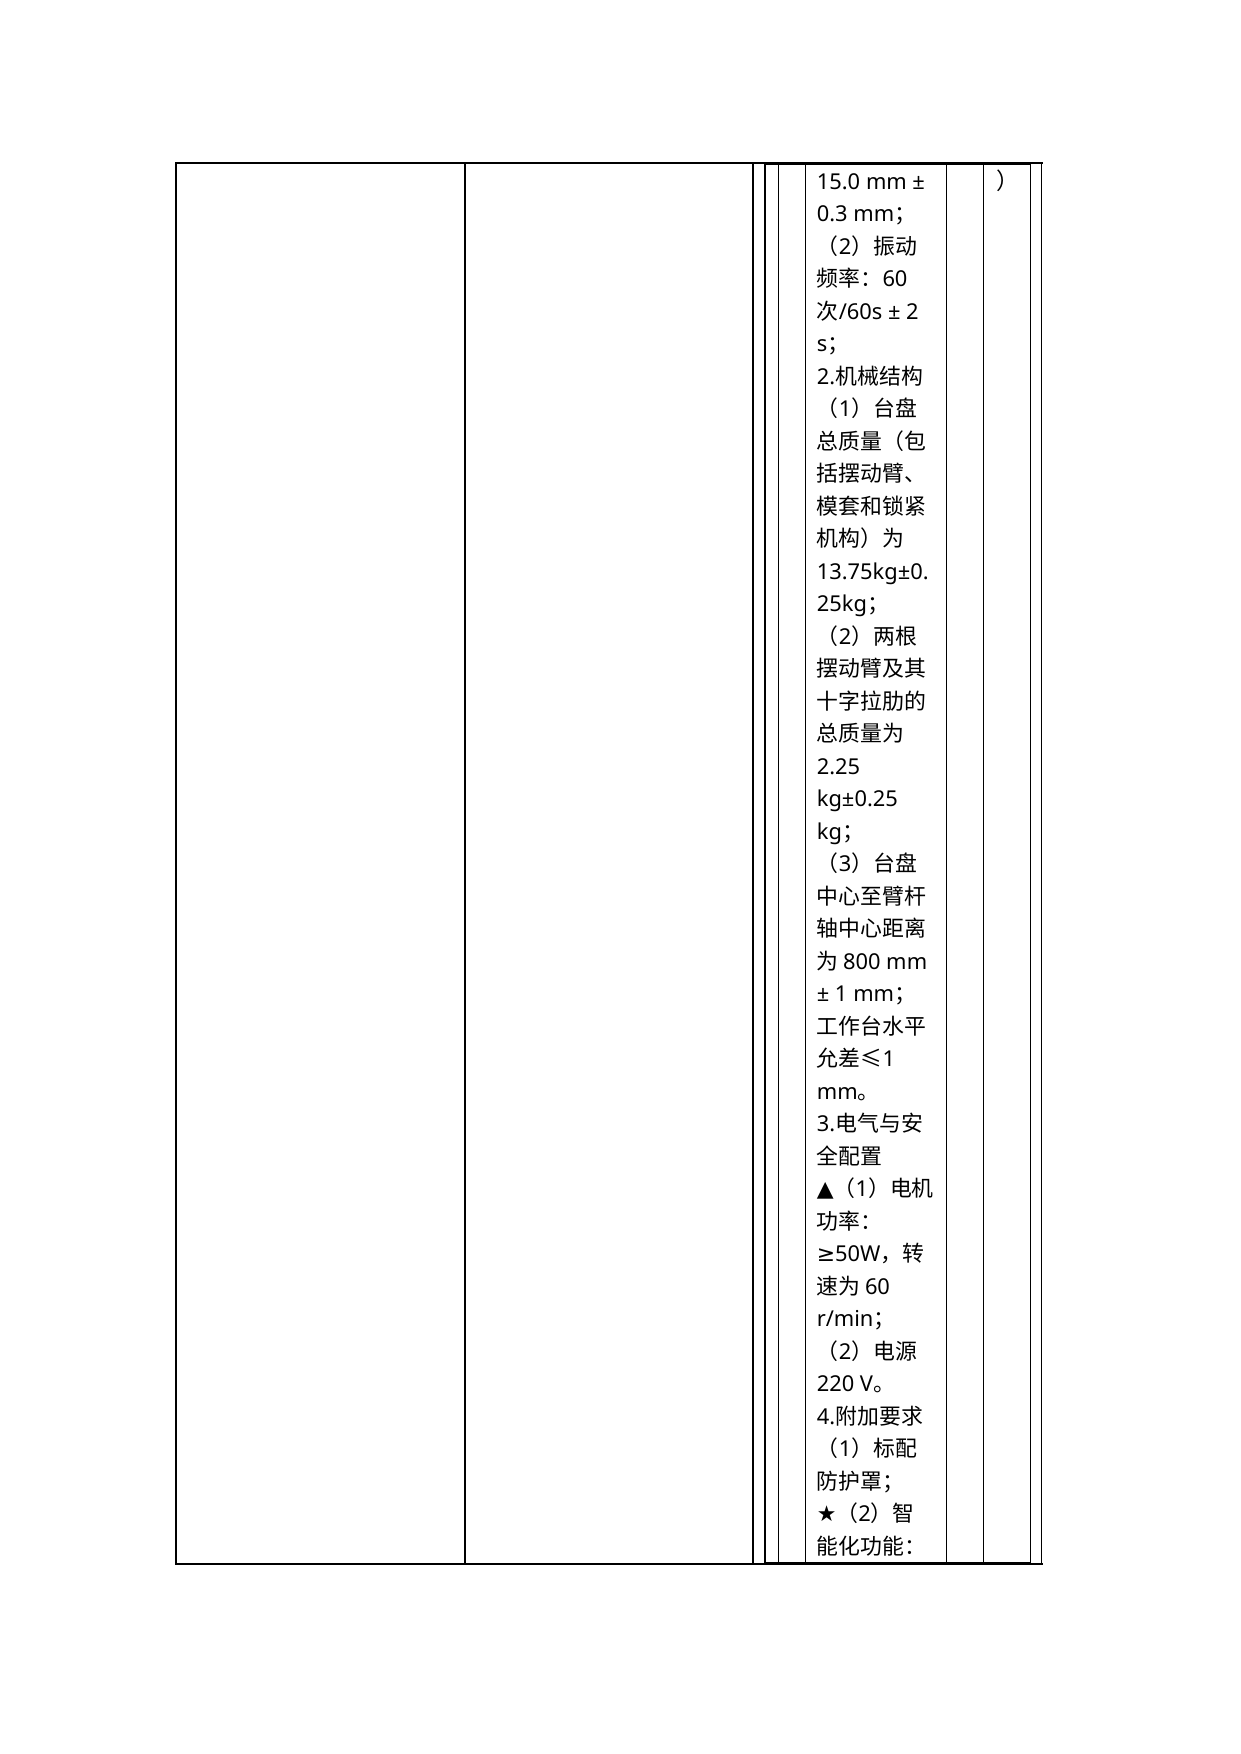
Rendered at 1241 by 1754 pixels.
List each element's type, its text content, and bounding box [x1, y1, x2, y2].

table_cell 1 [177, 164, 464, 1563]
table_cell [984, 165, 1030, 1562]
table_cell [947, 165, 983, 1562]
table_cell [1031, 164, 1041, 1563]
table_cell [806, 165, 946, 1562]
table_cell [766, 165, 778, 1562]
table_cell [466, 164, 752, 1563]
table_cell [779, 165, 805, 1562]
table_cell [754, 164, 764, 1563]
